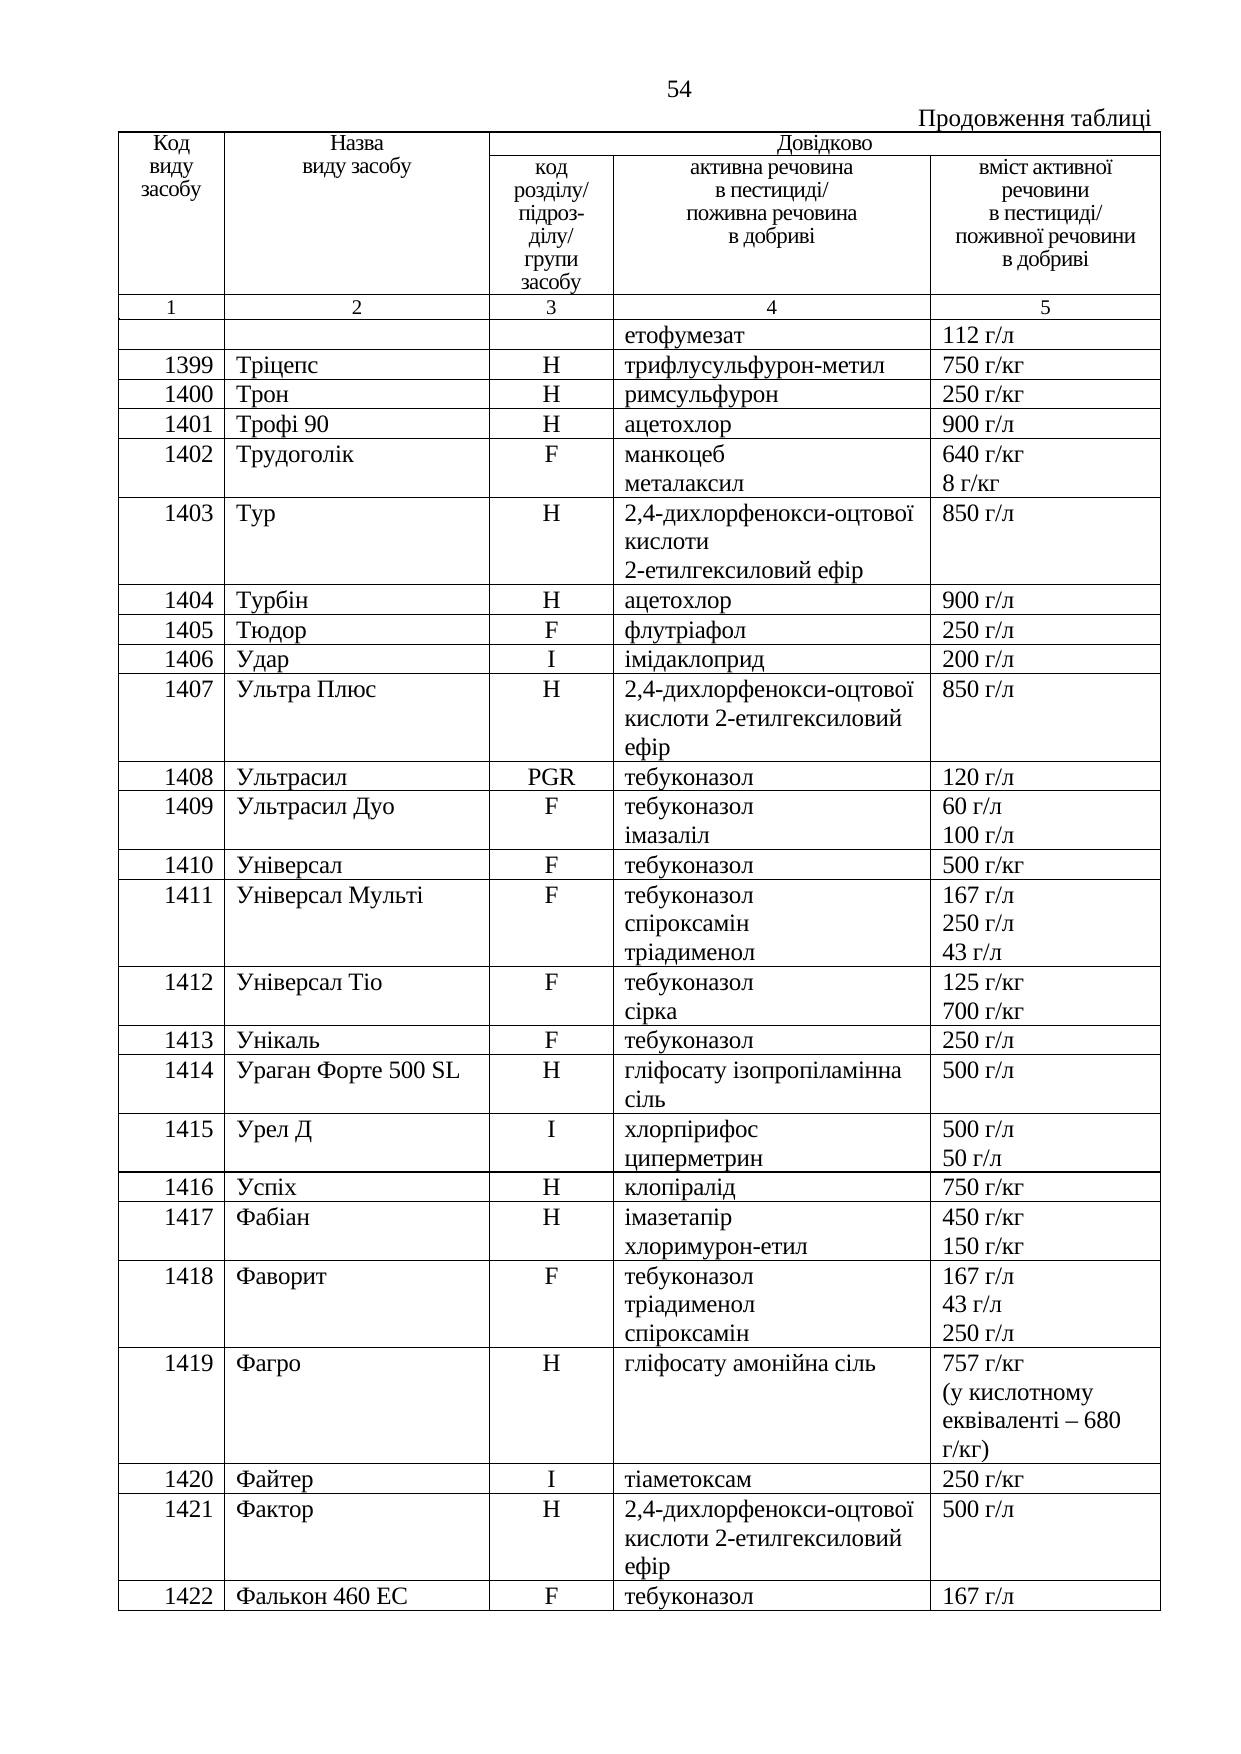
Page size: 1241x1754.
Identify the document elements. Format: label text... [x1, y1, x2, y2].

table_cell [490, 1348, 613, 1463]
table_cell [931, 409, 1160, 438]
table_cell 4 [614, 295, 930, 319]
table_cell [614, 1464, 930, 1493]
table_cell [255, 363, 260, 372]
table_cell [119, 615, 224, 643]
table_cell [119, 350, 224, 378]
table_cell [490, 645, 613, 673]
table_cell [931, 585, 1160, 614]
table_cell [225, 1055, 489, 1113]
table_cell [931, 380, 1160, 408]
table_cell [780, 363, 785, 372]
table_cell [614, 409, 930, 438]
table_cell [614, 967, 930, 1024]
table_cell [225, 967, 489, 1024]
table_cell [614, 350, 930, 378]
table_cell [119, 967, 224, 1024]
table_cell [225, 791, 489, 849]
table_cell код розділу/ підроз-ділу/ групи засобу [490, 156, 613, 294]
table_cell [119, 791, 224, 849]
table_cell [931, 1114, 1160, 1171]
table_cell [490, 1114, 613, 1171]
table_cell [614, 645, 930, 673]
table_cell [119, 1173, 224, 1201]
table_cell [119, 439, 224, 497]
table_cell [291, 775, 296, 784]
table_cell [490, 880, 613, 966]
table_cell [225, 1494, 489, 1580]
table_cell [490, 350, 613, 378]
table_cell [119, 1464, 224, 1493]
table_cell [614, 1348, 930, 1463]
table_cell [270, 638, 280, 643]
table_header Довідково [490, 133, 1160, 155]
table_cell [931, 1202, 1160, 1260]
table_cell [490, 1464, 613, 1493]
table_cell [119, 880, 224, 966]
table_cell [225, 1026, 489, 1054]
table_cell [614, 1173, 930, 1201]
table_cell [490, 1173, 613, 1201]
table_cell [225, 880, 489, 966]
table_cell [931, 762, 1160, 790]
table_cell 3 [490, 295, 613, 319]
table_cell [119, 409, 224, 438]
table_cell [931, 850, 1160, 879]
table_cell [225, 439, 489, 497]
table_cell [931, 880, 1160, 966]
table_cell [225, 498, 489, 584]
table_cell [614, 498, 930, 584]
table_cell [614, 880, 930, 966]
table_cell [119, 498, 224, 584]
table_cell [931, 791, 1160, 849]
table_cell вміст активної речовини в пестициді/ поживної речовини в добриві [931, 156, 1160, 294]
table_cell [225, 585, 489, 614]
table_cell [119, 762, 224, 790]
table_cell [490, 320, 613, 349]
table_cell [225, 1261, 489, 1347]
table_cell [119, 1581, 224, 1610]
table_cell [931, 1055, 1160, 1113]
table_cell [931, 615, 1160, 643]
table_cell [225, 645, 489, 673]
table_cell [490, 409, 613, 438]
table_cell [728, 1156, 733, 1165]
table_header Назва виду засобу [225, 133, 489, 294]
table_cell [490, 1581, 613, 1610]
table_cell 1 [119, 295, 224, 319]
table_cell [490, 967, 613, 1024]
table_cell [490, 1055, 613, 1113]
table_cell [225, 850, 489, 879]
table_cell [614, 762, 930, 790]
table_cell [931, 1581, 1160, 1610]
table_cell 5 [931, 295, 1160, 319]
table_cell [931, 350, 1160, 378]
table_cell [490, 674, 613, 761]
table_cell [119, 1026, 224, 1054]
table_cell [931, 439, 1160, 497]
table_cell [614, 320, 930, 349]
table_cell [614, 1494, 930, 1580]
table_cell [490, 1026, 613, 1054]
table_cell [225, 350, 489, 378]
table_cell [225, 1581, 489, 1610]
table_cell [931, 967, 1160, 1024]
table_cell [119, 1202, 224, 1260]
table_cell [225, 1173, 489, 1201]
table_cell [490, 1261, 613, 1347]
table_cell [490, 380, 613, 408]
table_cell активна речовина в пестициді/ поживна речовина в добриві [614, 156, 930, 294]
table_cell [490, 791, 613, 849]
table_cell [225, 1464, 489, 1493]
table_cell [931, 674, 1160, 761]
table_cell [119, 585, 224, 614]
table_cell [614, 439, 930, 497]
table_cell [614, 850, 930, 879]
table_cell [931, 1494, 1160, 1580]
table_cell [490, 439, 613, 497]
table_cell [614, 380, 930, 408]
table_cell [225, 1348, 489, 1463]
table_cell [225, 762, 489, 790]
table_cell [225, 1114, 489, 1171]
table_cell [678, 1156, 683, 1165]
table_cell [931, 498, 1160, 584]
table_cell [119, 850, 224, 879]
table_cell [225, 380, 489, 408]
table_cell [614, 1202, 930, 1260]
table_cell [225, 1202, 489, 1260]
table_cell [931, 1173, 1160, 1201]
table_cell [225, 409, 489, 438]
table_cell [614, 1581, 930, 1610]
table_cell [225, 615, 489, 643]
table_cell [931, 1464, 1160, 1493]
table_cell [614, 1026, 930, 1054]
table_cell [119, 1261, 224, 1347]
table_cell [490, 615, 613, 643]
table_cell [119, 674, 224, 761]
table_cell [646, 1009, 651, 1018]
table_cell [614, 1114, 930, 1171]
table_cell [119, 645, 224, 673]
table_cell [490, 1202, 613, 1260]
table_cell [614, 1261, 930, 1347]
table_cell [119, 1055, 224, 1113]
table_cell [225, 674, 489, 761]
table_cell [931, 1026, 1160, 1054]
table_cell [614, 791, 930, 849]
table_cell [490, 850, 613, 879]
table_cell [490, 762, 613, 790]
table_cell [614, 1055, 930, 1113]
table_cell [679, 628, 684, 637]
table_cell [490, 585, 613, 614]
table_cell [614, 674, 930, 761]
table_header Код виду засобу [119, 133, 224, 294]
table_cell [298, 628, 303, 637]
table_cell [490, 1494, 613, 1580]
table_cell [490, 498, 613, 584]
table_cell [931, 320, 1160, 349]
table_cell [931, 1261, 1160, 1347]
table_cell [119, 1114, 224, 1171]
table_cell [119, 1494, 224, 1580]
table_cell 2 [225, 295, 489, 319]
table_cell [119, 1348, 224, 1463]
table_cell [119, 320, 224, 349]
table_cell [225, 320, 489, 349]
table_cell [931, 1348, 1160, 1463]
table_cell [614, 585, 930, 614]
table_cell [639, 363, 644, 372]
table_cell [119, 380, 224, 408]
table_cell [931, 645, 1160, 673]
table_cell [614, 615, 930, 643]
